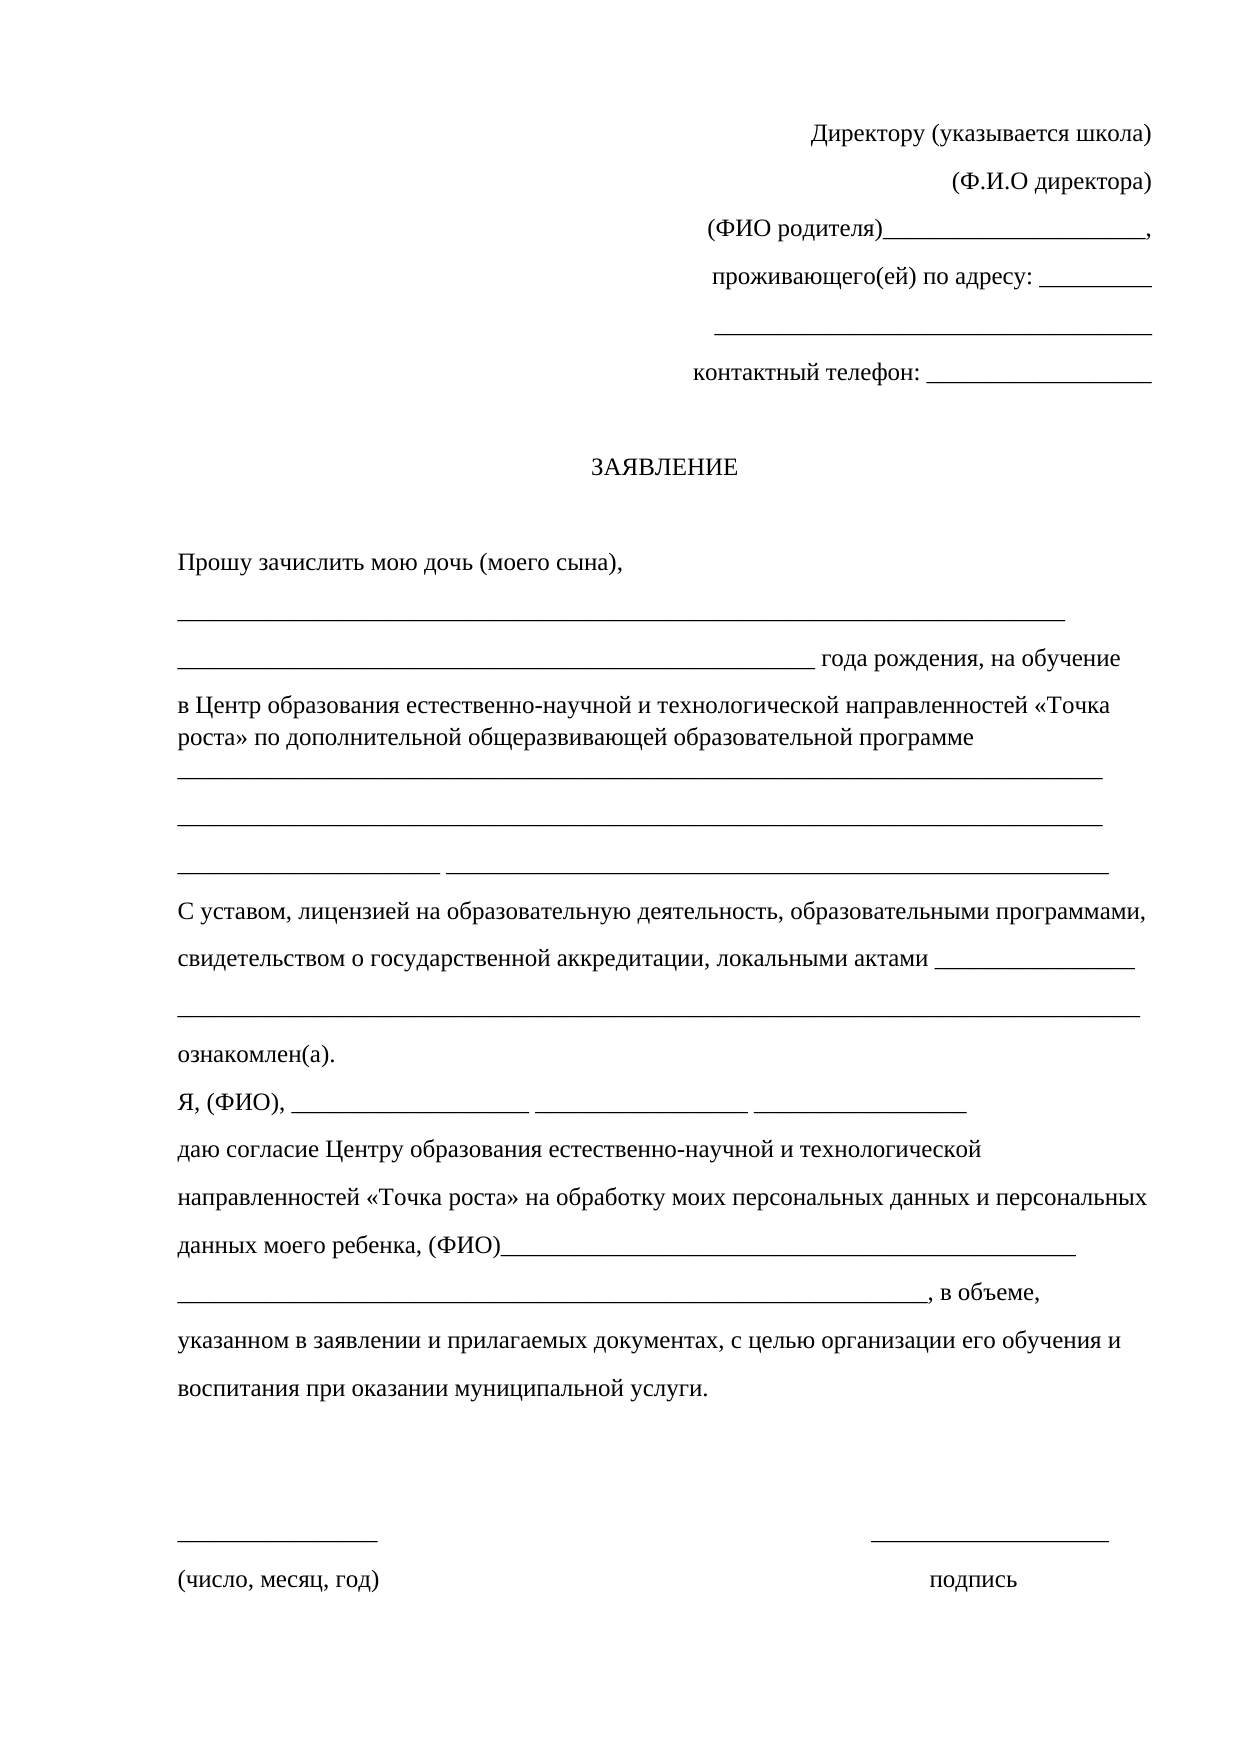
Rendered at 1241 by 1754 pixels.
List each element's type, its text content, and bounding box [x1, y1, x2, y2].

text данных моего ребенка, (ФИО)______________________________________________ [177, 1230, 1152, 1258]
text ___________________________________________________ года рождения, на обучение [177, 643, 1152, 672]
text проживающего(ей) по адресу: _________ [177, 261, 1152, 290]
text в Центр образования естественно-научной и технологической направленностей «Точка роста» по дополнительной общеразвивающей образовательной программе __________________________________________________________________________ [177, 691, 1152, 781]
text __________________________________________________________________________ [177, 800, 1152, 829]
text Директору (указывается школа) [177, 118, 1152, 147]
text С уставом, лицензией на образовательную деятельность, образовательными программами, [177, 896, 1152, 924]
text даю согласие Центру образования естественно-научной и технологической [177, 1134, 1152, 1163]
text Я, (ФИО), ___________________ _________________ _________________ [177, 1087, 1152, 1115]
text (Ф.И.О директора) [177, 166, 1152, 194]
text ____________________________________________________________, в объеме, [177, 1277, 1152, 1306]
text указанном в заявлении и прилагаемых документах, с целью организации его обучения и [177, 1325, 1152, 1354]
text ________________ ___________________ [177, 1516, 1152, 1545]
text воспитания при оказании муниципальной услуги. [177, 1373, 1152, 1402]
text (число, месяц, год) подпись [177, 1564, 1152, 1592]
text Прошу зачислить мою дочь (моего сына), [177, 547, 1152, 576]
text _____________________________________________________________________________ [177, 991, 1152, 1020]
text свидетельством о государственной аккредитации, локальными актами ________________ [177, 943, 1152, 972]
text (ФИО родителя)_____________________, [177, 213, 1152, 242]
text контактный телефон: __________________ [177, 357, 1152, 385]
text ЗАЯВЛЕНИЕ [177, 452, 1152, 481]
text _______________________________________________________________________ [177, 595, 1152, 624]
text направленностей «Точка роста» на обработку моих персональных данных и персональных [177, 1182, 1152, 1211]
text ознакомлен(а). [177, 1039, 1152, 1068]
text ___________________________________ [177, 309, 1152, 338]
text _____________________ _____________________________________________________ [177, 848, 1152, 877]
